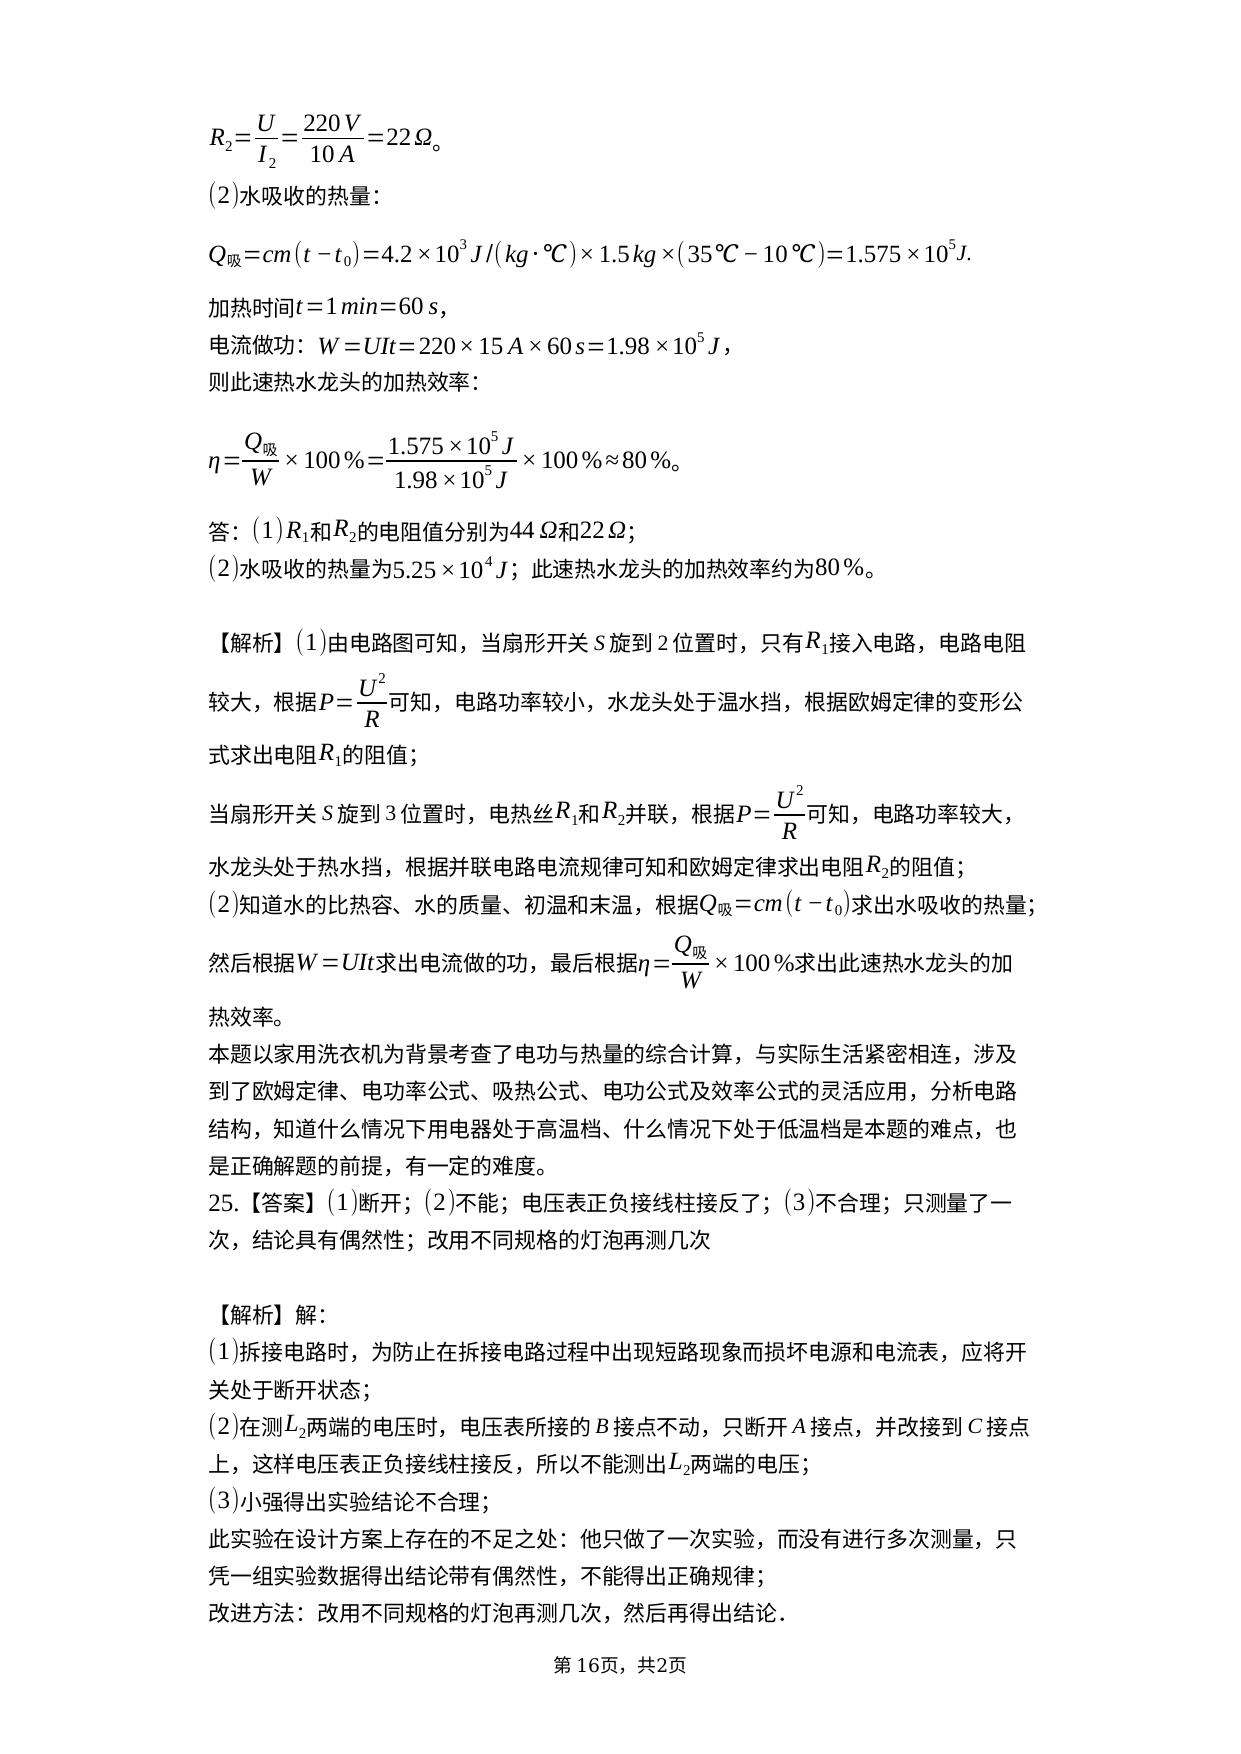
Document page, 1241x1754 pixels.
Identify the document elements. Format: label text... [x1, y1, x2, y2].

list 【解析】由电路图可知，当扇形开关S旋到2位置时，只有接入电路，电路电阻较大，根据可知，电路功率较小，水龙头处于温水挡，根据欧姆定律的变形公式求出电阻的阻值； 当扇形开关S旋到3位置时，电热丝和并联，根据可知，电路功率较大，水龙头处于热水挡，根据并联电路电流规律可知和欧姆定律求出电阻的阻值； 知道水的比热容、水的质量、初温和末温，根据求出水吸收的热量；然后根据求出电流做的功，最后根据求出此速热水龙头的加热效率。 本题以家用洗衣机为背景考查了电功与热量的综合计算，与实际生活紧密相连，涉及到了欧姆定律、电功率公式、吸热公式、电功公式及效率公式的灵活应用，分析电路结构，知道什么情况下用电器处于高温档、什么情况下处于低温档是本题的难点，也是正确解题的前提，有一定的难度。 25.【答案】断开；不能；电压表正负接线柱接反了；不合理；只测量了一次，结论具有偶然性；改用不同规格的灯泡再测几次 [208, 626, 1032, 1293]
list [208, 1298, 1032, 1628]
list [208, 108, 1032, 621]
